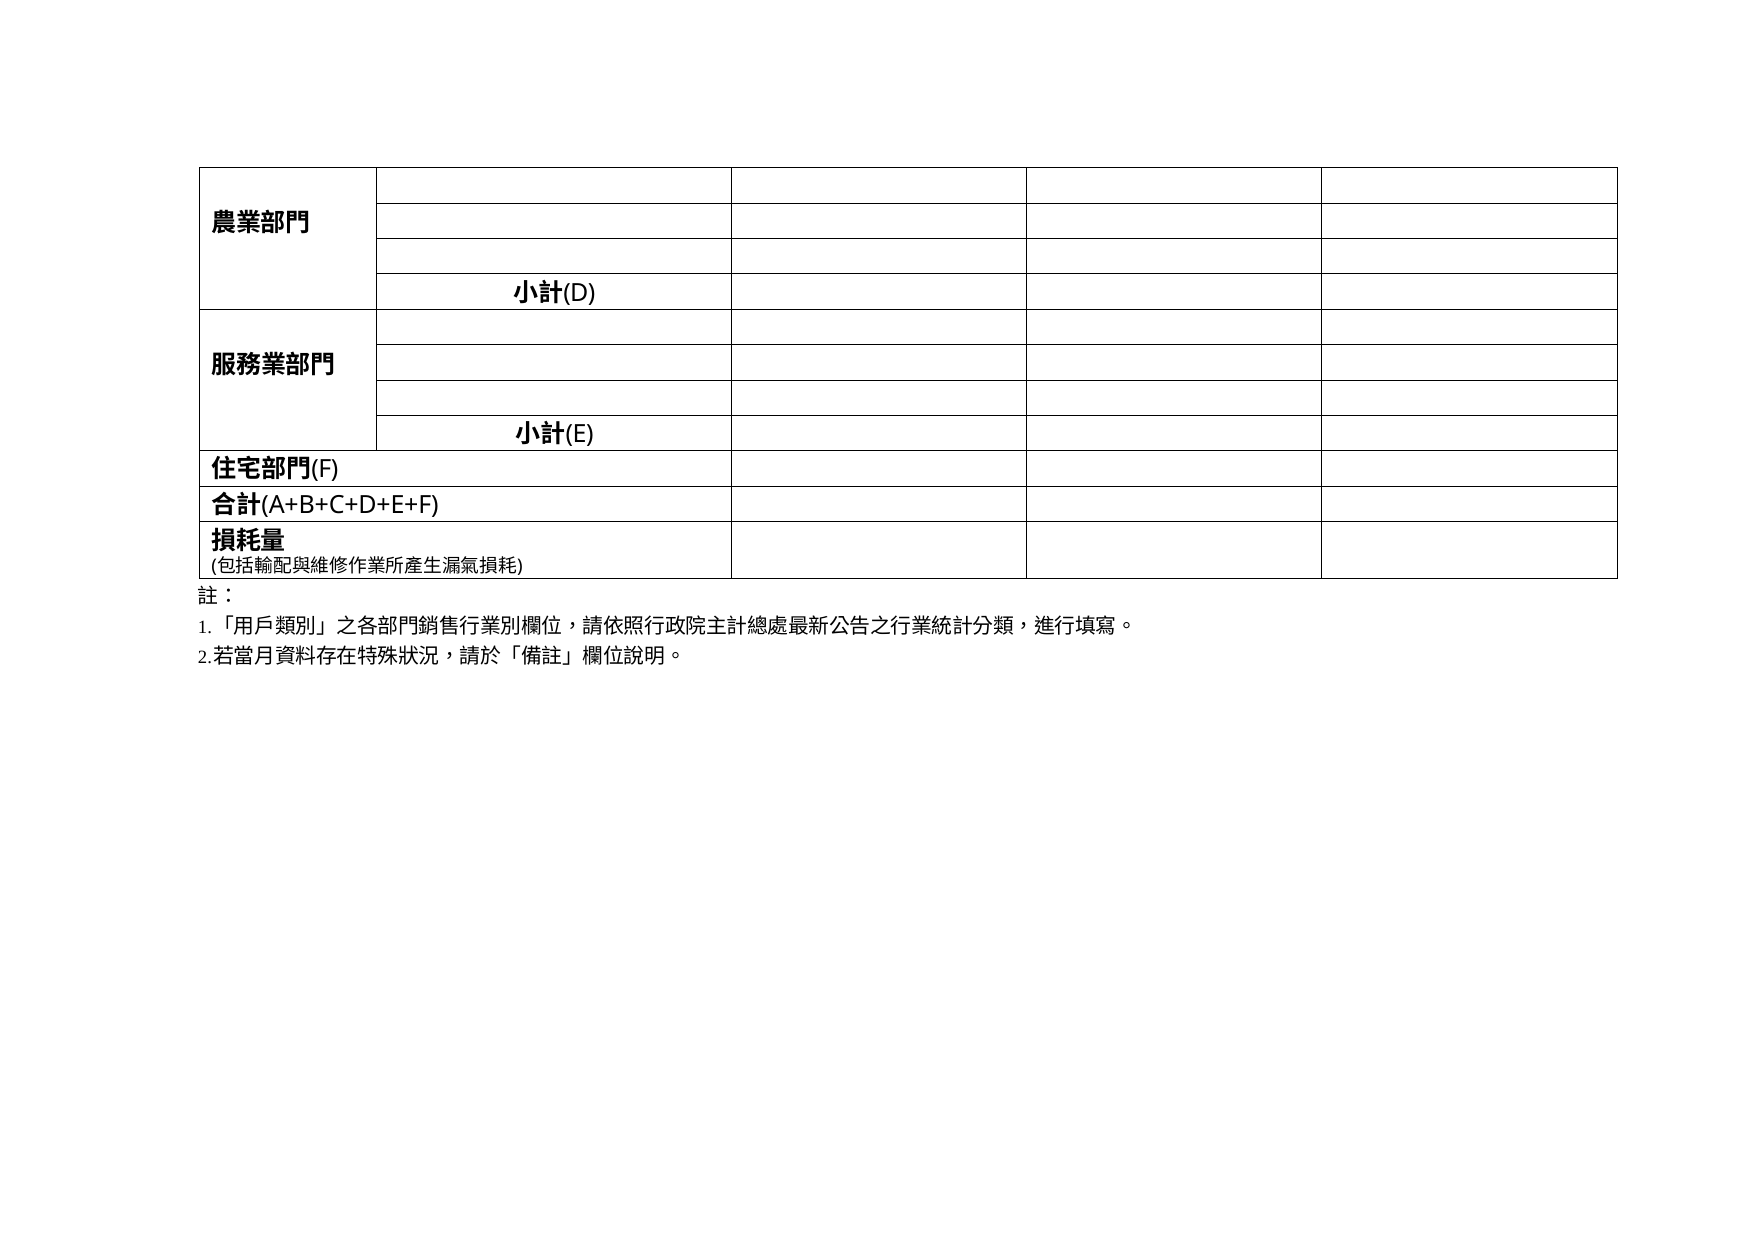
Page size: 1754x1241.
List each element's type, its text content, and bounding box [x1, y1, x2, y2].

table_cell [1322, 204, 1617, 238]
table_cell 損耗量 (包括輸配與維修作業所產生漏氣損耗) [200, 522, 731, 578]
list 「用戶類別」之各部門銷售行業別欄位，請依照行政院主計總處最新公告之行業統計分類，進行填寫。 [198, 609, 1621, 639]
table_cell [1027, 239, 1321, 273]
table_cell [1322, 522, 1617, 578]
table_cell [732, 487, 1026, 521]
table_cell [732, 274, 1026, 309]
table_cell [1027, 522, 1321, 578]
table_cell [1322, 239, 1617, 273]
text 註： [198, 579, 1621, 609]
table_cell [732, 451, 1026, 486]
list 若當月資料存在特殊狀況，請於「備註」欄位說明。 [198, 639, 1621, 670]
table_header [1322, 168, 1617, 203]
table_cell [1027, 487, 1321, 521]
table_cell [732, 345, 1026, 379]
table_cell [1322, 345, 1617, 379]
table_cell [732, 522, 1026, 578]
table_cell [377, 310, 731, 344]
table_cell [732, 204, 1026, 238]
table_cell 住宅部門(F) [200, 451, 731, 486]
table_cell [1322, 310, 1617, 344]
table_cell [1322, 274, 1617, 309]
table_cell [1322, 451, 1617, 486]
table_cell [377, 204, 731, 238]
table_cell [1322, 381, 1617, 415]
table_cell [377, 239, 731, 273]
table_header [1027, 168, 1321, 203]
table_cell [377, 345, 731, 379]
table_cell [732, 310, 1026, 344]
table_cell [1027, 345, 1321, 379]
table_cell [732, 416, 1026, 450]
table_header [732, 168, 1026, 203]
table_header [377, 168, 731, 203]
table_cell 小計(D) [377, 274, 731, 309]
table_header 農業部門 [200, 168, 376, 309]
table_cell [732, 381, 1026, 415]
table_cell [1027, 416, 1321, 450]
table_cell [1027, 204, 1321, 238]
table_cell 小計(E) [377, 416, 731, 450]
table_cell [1322, 416, 1617, 450]
table_cell [732, 239, 1026, 273]
table_cell [377, 381, 731, 415]
table_cell [1027, 274, 1321, 309]
table_cell 合計(A+B+C+D+E+F) [200, 487, 731, 521]
table_cell 服務業部門 [200, 310, 376, 450]
table_cell [1027, 310, 1321, 344]
table_cell [1322, 487, 1617, 521]
table_cell [1027, 451, 1321, 486]
table_cell [1027, 381, 1321, 415]
